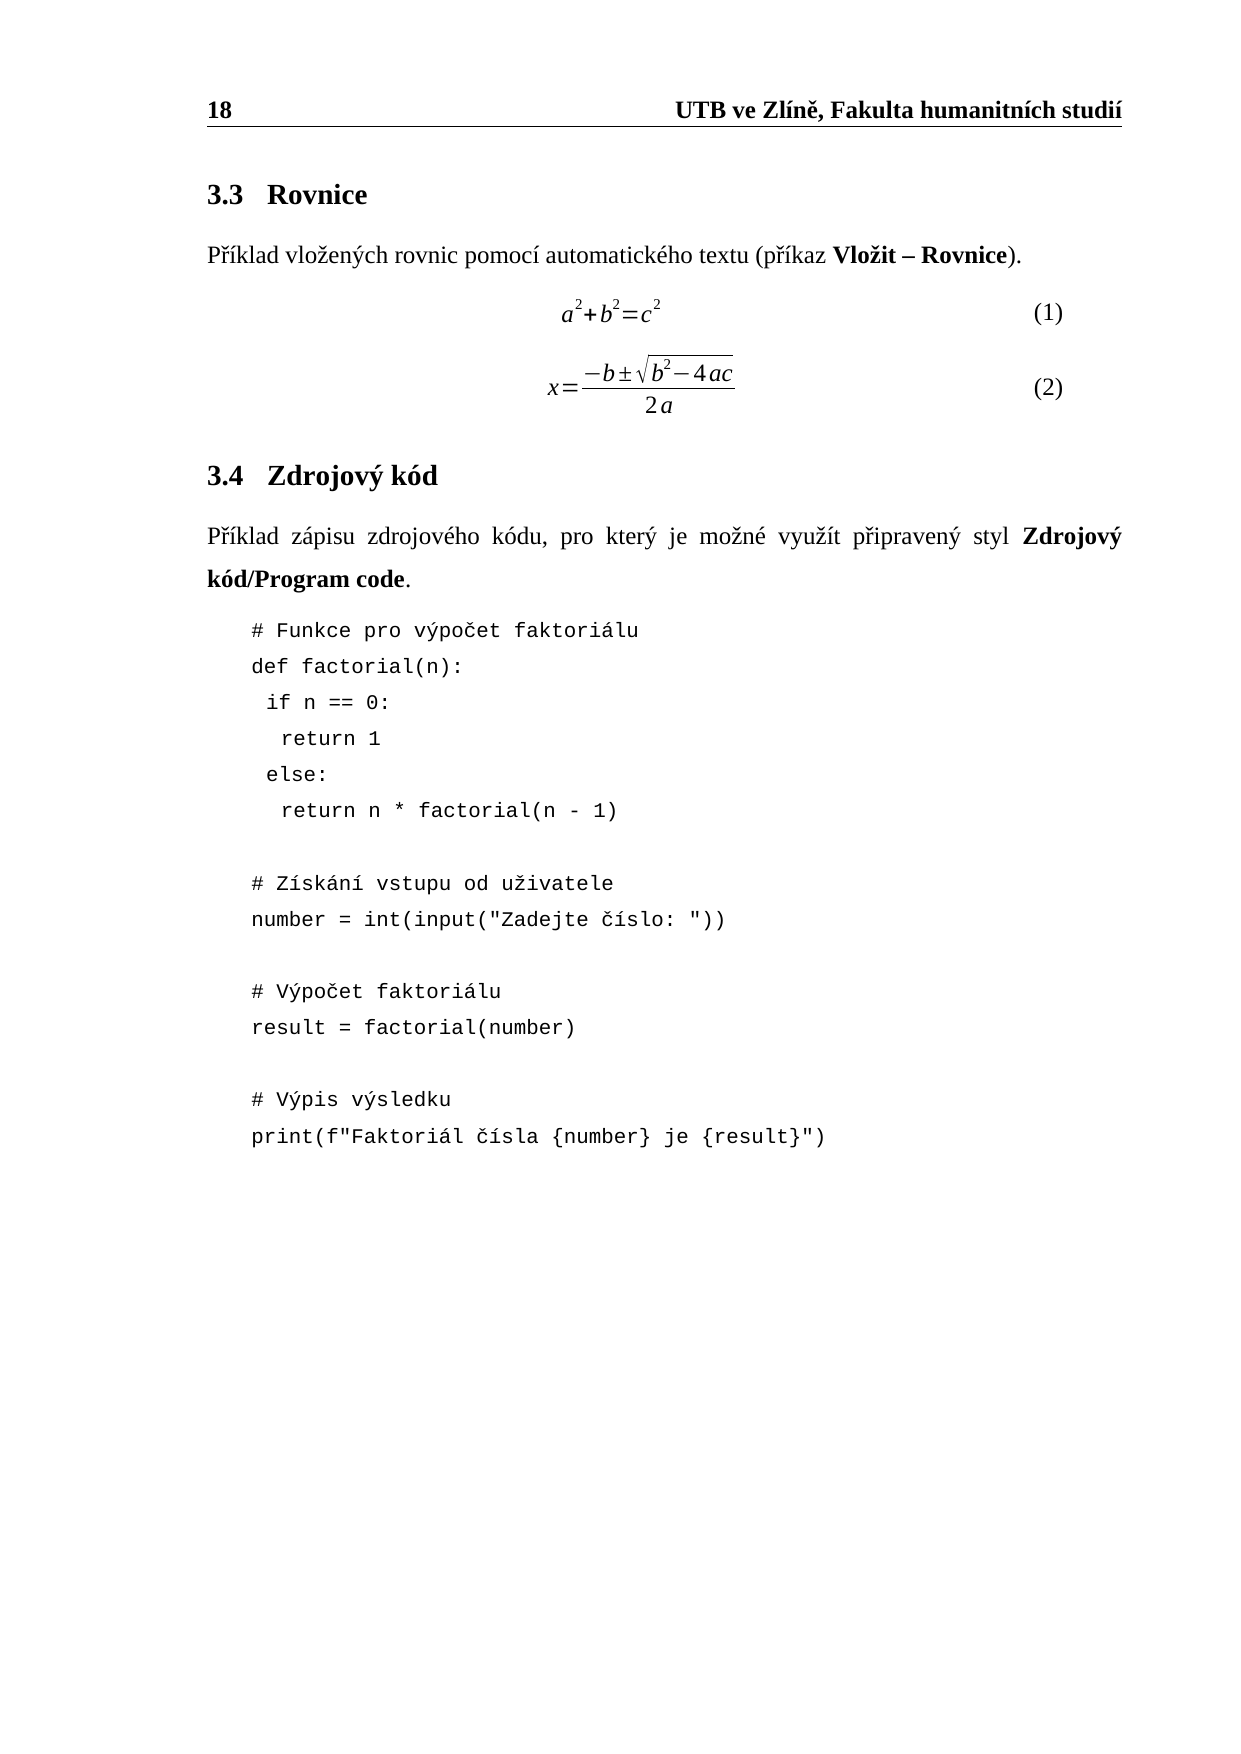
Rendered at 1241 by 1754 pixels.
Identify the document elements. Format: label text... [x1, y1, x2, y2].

text Zdrojový kód [207, 458, 1122, 492]
text else: [266, 764, 1122, 788]
text (1) [207, 296, 1122, 327]
text Příklad vložených rovnic pomocí automatického textu (příkaz Vložit – Rovnice). [207, 240, 1122, 269]
text # Získání vstupu od uživatele [251, 873, 1122, 896]
text return n * factorial(n - 1) [266, 800, 1122, 824]
text Příklad zápisu zdrojového kódu, pro který je možné využít připravený styl Zdrojový kód/Program code. [207, 521, 1122, 593]
text # Výpočet faktoriálu [251, 981, 1122, 1005]
text number = int(input("Zadejte číslo: ")) [251, 909, 1122, 932]
text if n == 0: [266, 692, 1122, 716]
text def factorial(n): [251, 656, 1122, 679]
text result = factorial(number) [251, 1017, 1122, 1041]
text return 1 [266, 728, 1122, 752]
text Rovnice [207, 177, 1122, 211]
text (2) [207, 354, 1122, 419]
text print(f"Faktoriál čísla {number} je {result}") [251, 1126, 1122, 1149]
text # Výpis výsledku [251, 1089, 1122, 1113]
text # Funkce pro výpočet faktoriálu [251, 619, 1122, 643]
